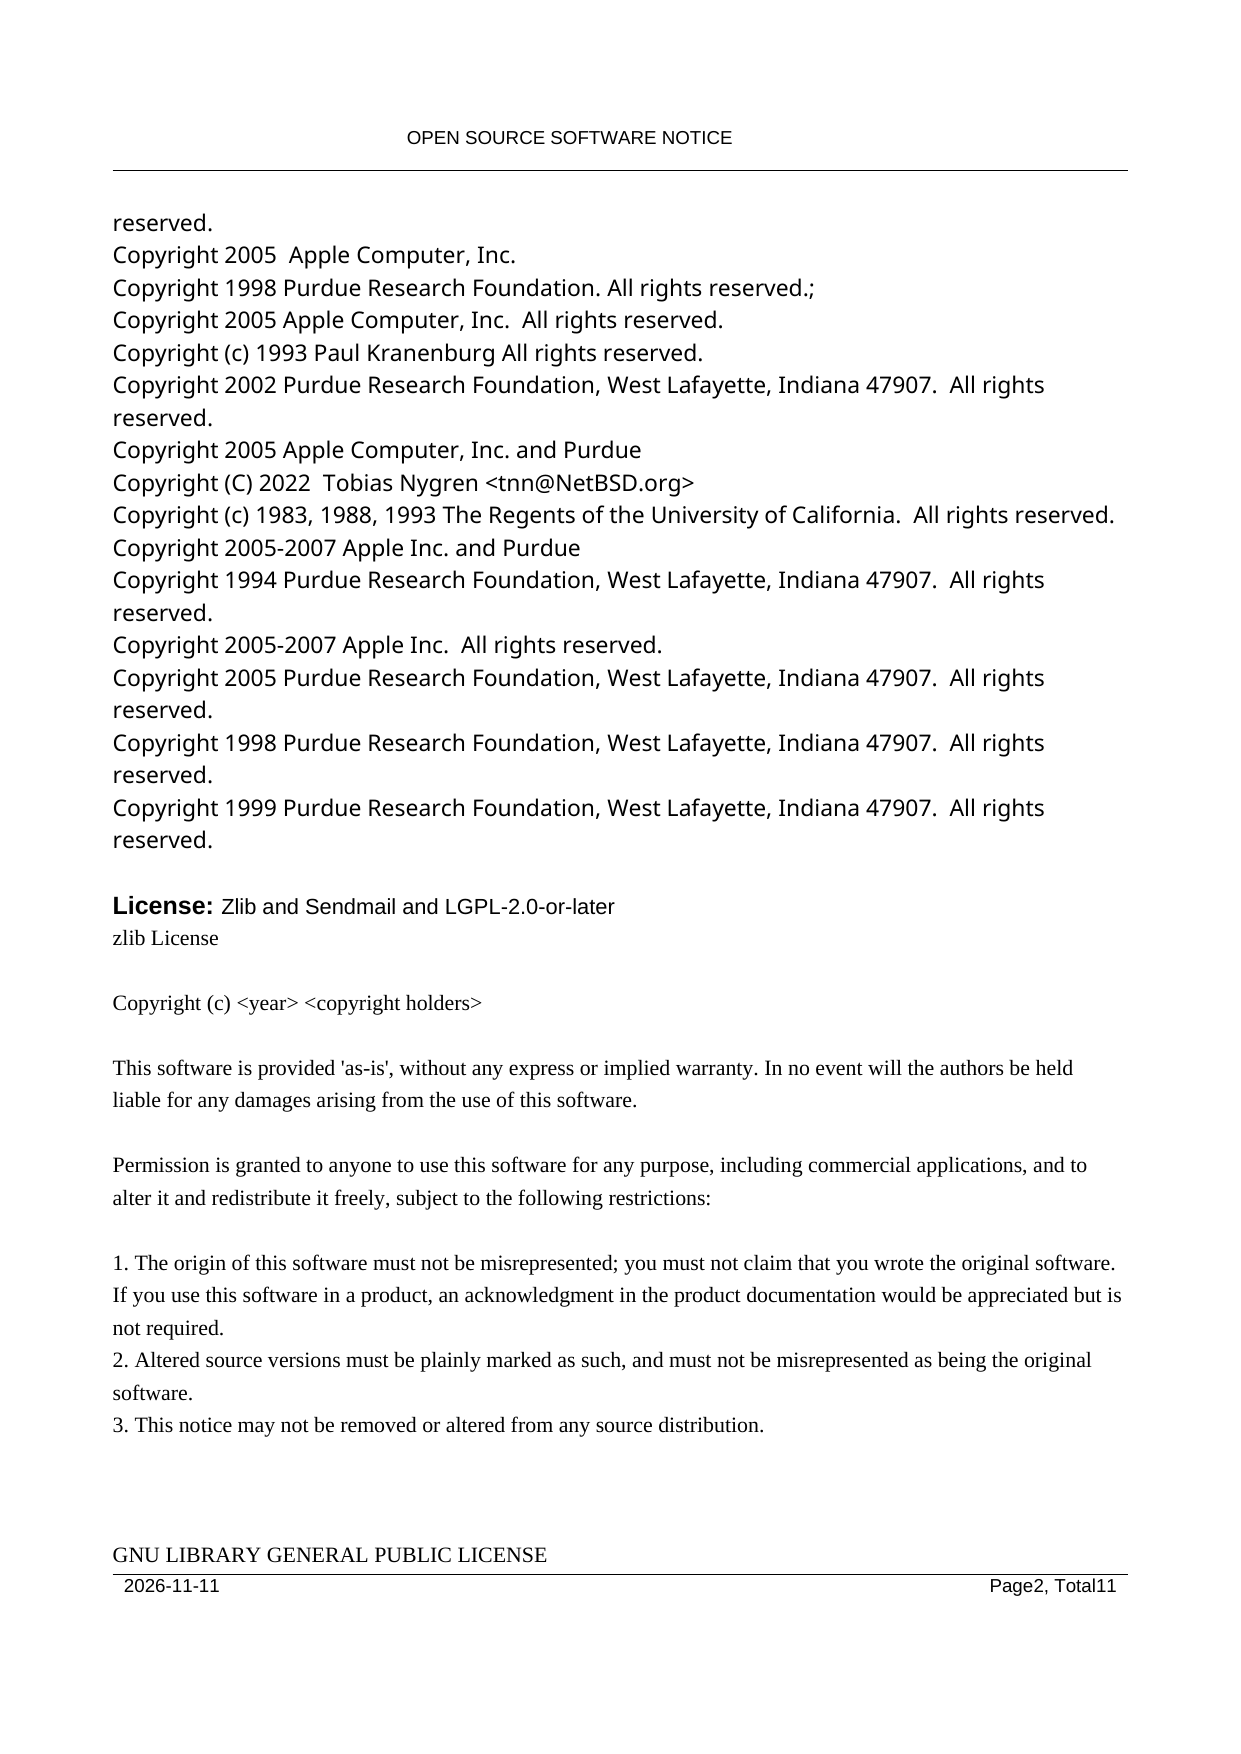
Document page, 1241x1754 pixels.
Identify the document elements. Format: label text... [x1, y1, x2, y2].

text License: Zlib and Sendmail and LGPL-2.0-or-later [112, 889, 1128, 921]
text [112, 921, 1128, 1571]
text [112, 206, 1128, 889]
